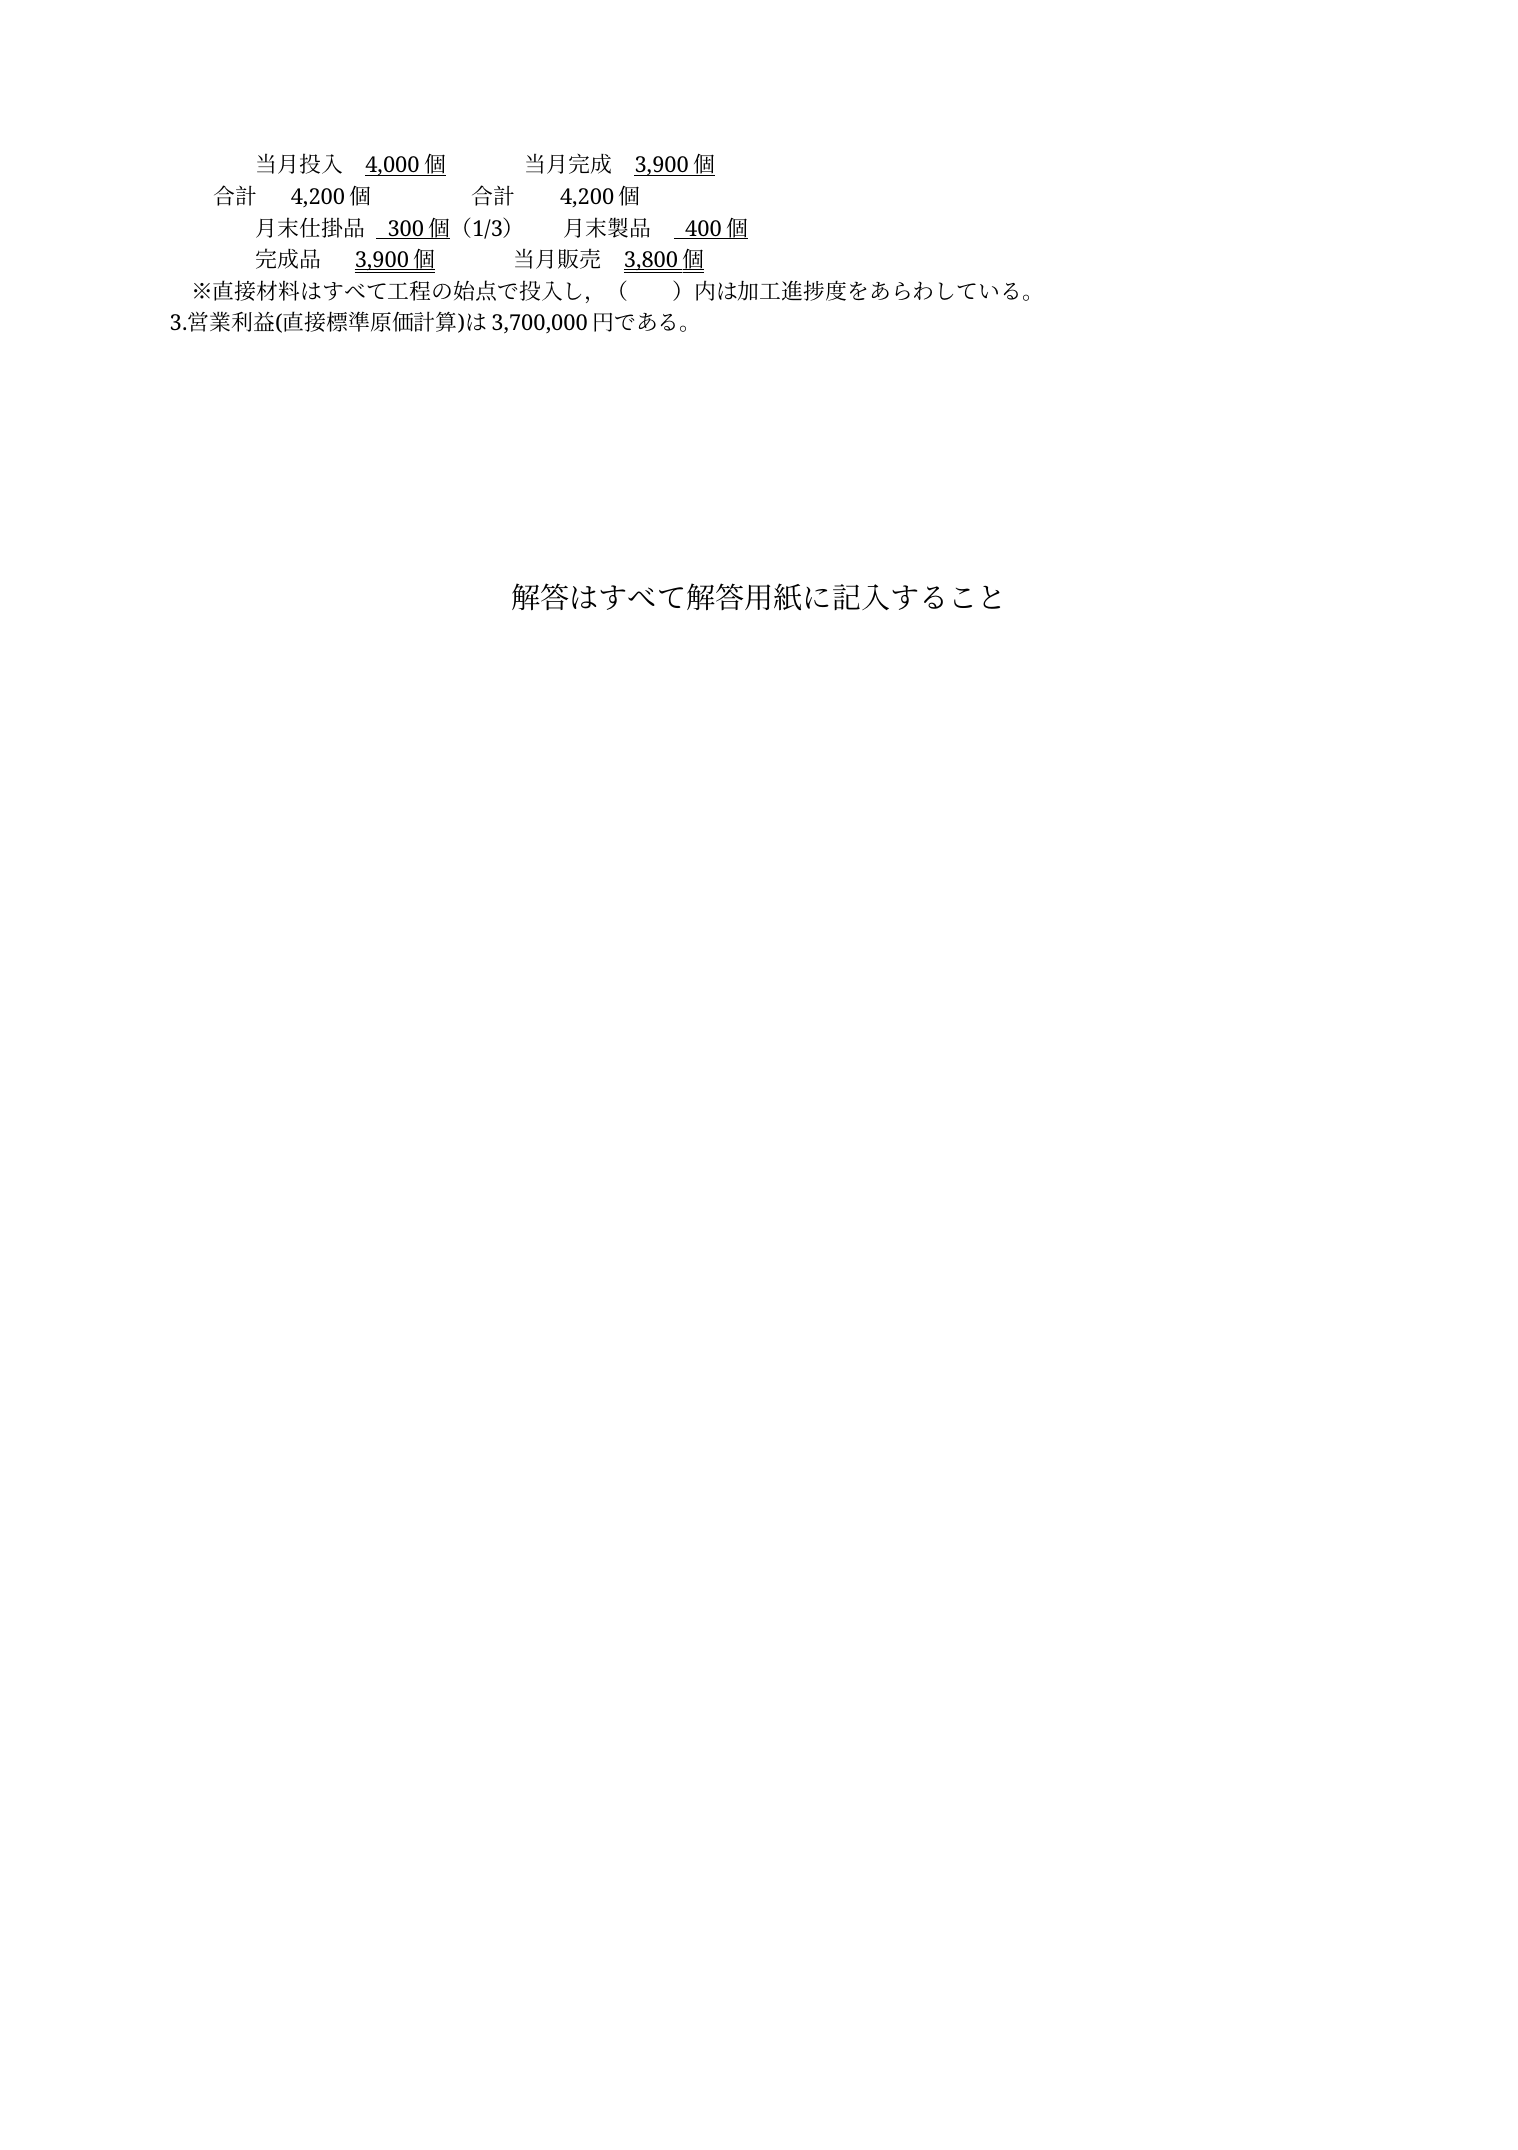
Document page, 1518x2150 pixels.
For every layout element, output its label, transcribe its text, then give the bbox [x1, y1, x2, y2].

text ※直接材料はすべて工程の始点で投入し，（ ）内は加工進捗度をあらわしている。 [124, 274, 1394, 305]
text 合計 4,200個 合計 4,200個 [124, 179, 1394, 211]
text 3.営業利益(直接標準原価計算)は3,700,000円である。 [124, 305, 1394, 337]
text 当月投入 4,000個 当月完成 3,900個 [255, 148, 1394, 179]
text 完成品 3,900個 当月販売 3,800個 [255, 242, 1394, 274]
text 解答はすべて解答用紙に記入すること [124, 575, 1394, 617]
text 月末仕掛品 300個（1/3） 月末製品 400個 [255, 211, 1394, 242]
